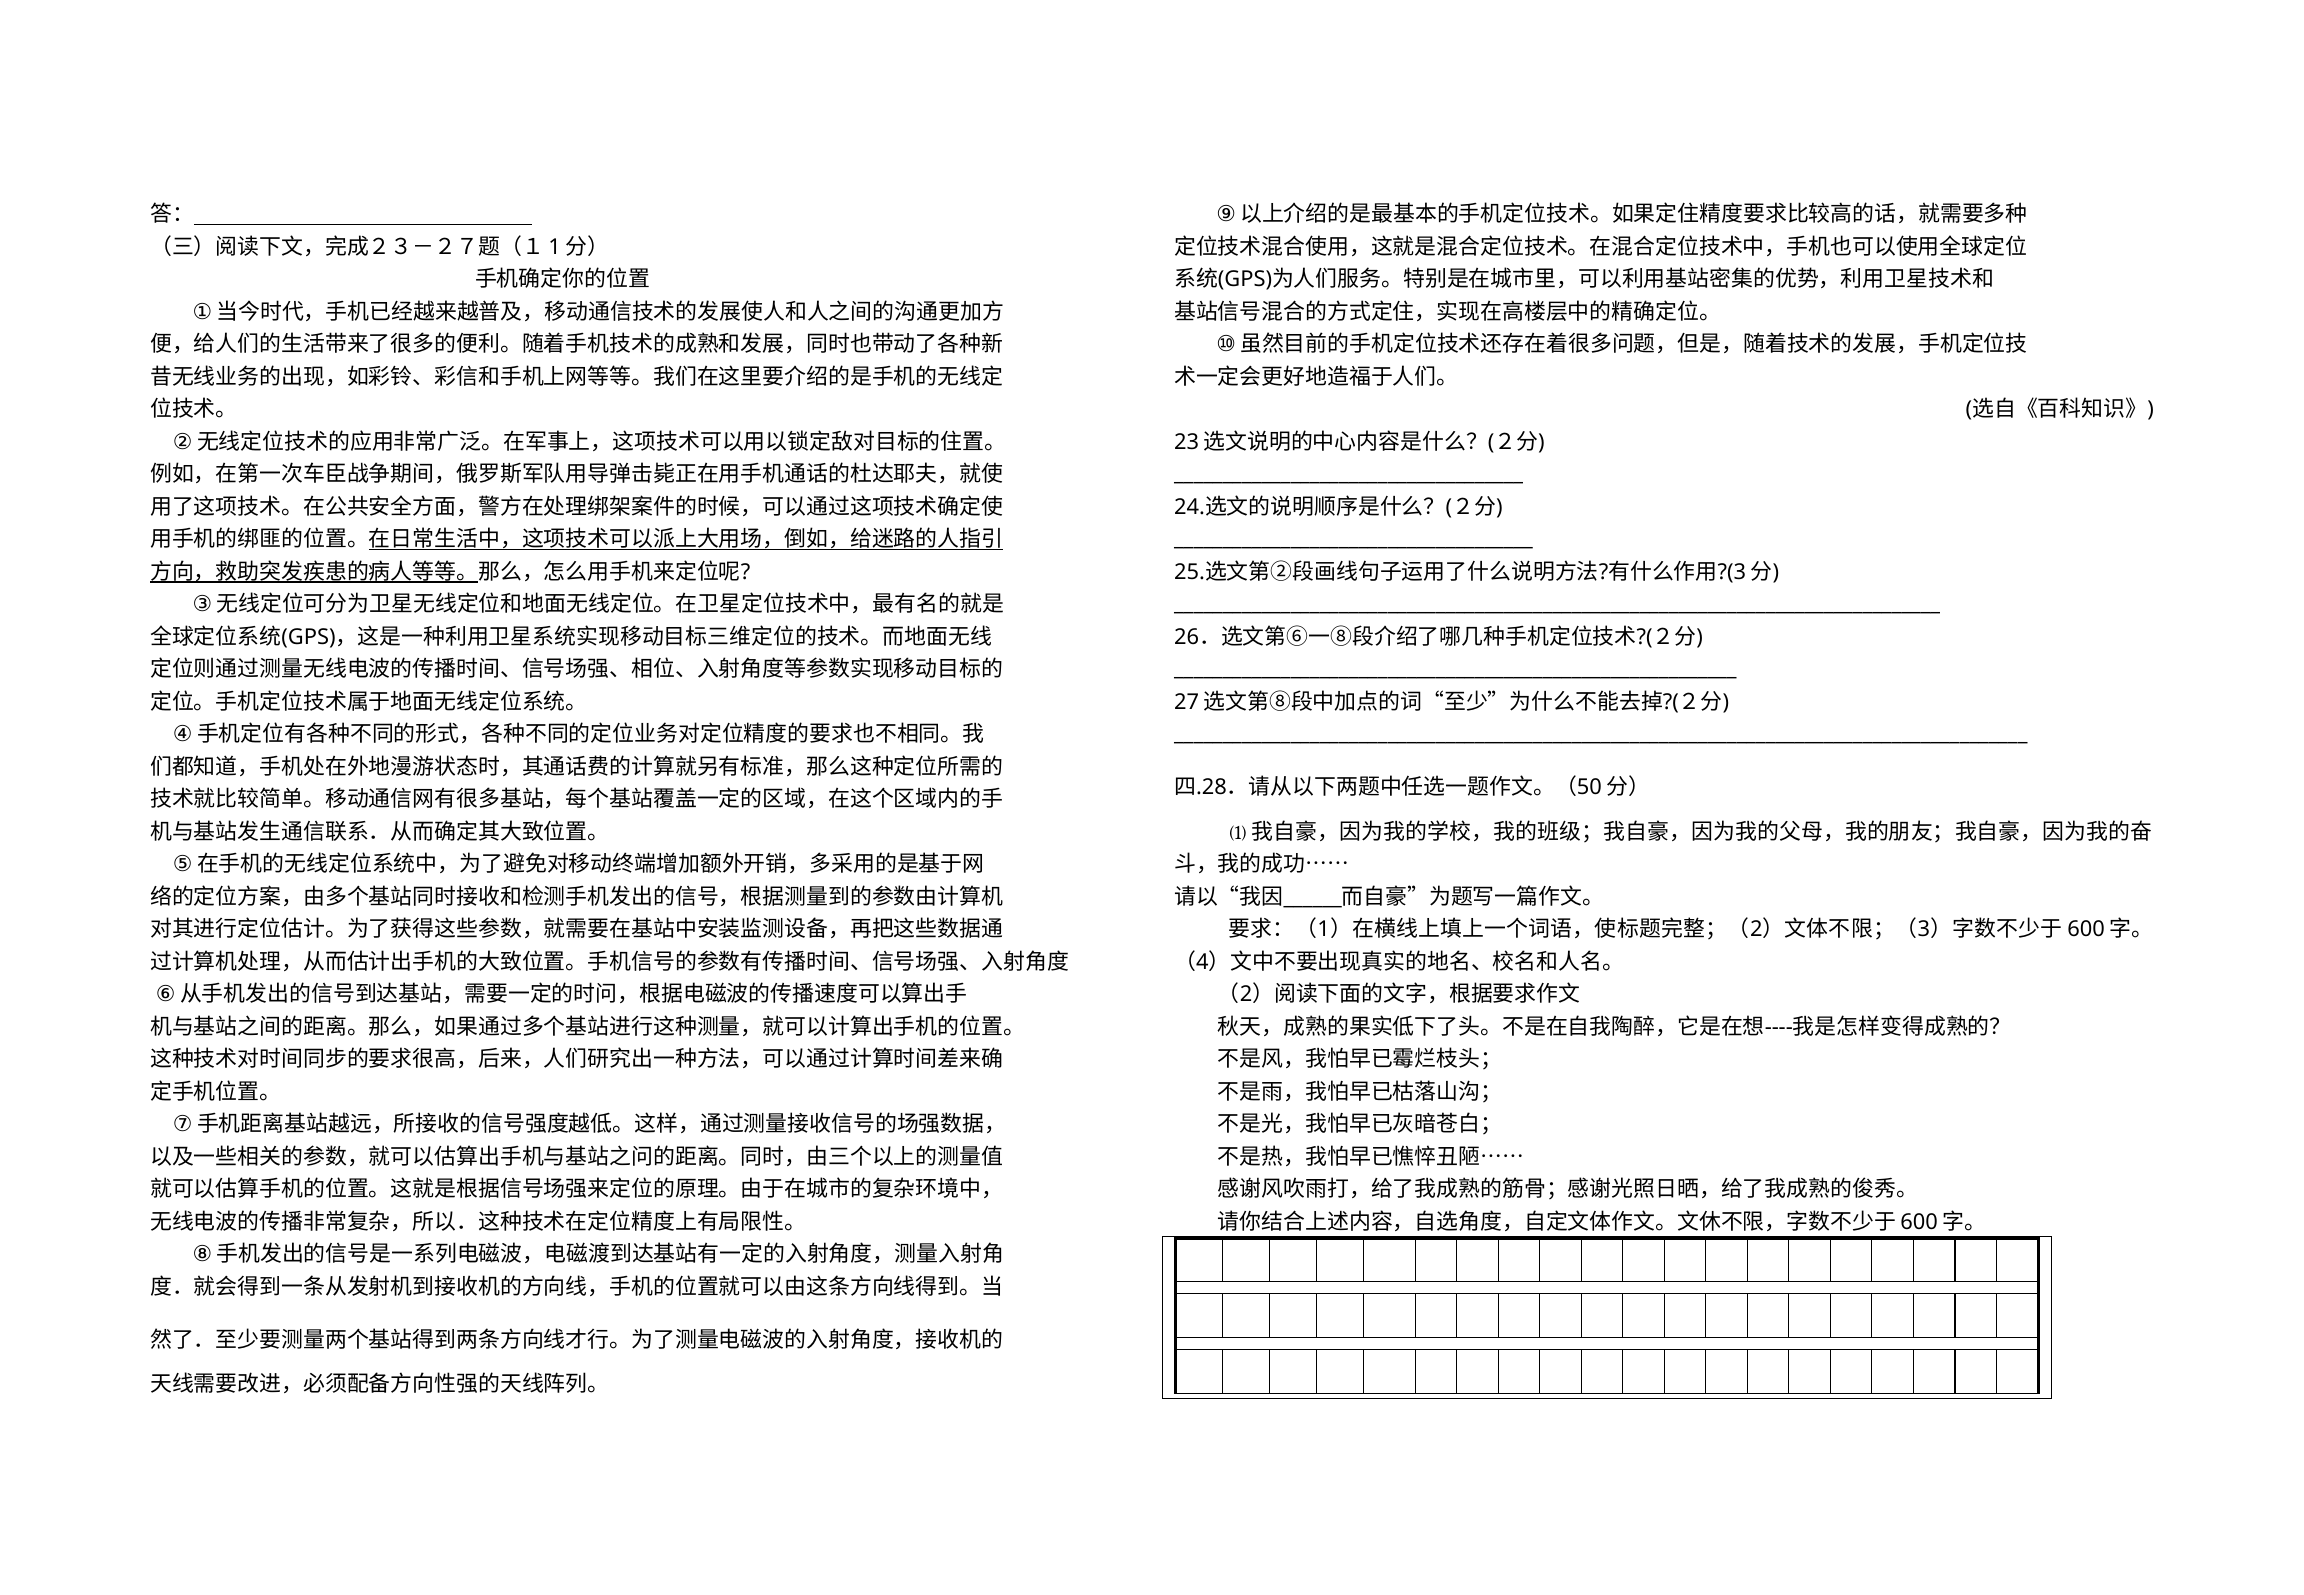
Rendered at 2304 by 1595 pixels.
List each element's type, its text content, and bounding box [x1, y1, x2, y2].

text __________________________________________________________ [1174, 651, 2153, 683]
text 24.选文的说明顺序是什么？(２分) [1174, 488, 2153, 521]
text 术一定会更好地造福于人们。 [1174, 358, 2153, 391]
text ⑧手机发出的信号是一系列电磁波，电磁渡到达基站有一定的入射角度，测量入射角 [150, 1236, 1129, 1268]
text ⑦手机距离基站越远，所接收的信号强度越低。这样，通过测量接收信号的场强数据， [150, 1106, 1129, 1138]
text 请你结合上述内容，自选角度，自定文体作文。文休不限，字数不少于600字。 [1174, 1203, 2153, 1236]
text 23选文说明的中心内容是什么？(２分) [1174, 423, 2153, 456]
text 技术就比较简单。移动通信网有很多基站，每个基站覆盖一定的区域，在这个区域内的手 [150, 781, 1129, 813]
text 不是热，我怕早已憔悴丑陋…… [1174, 1138, 2153, 1171]
text ③无线定位可分为卫星无线定位和地面无线定位。在卫星定位技术中，最有名的就是 [150, 586, 1129, 618]
text ④手机定位有各种不同的形式，各种不同的定位业务对定位精度的要求也不相同。我 [150, 716, 1129, 748]
text 络的定位方案，由多个基站同时接收和检测手机发出的信号，根据测量到的参数由计算机 [150, 878, 1129, 911]
text (选自《百科知识》) [1174, 391, 2153, 423]
text ①当今时代，手机已经越来越普及，移动通信技术的发展使人和人之间的沟通更加方 [150, 293, 1129, 326]
text ____________________________________ [1174, 456, 2153, 488]
text 机与基站发生通信联系．从而确定其大致位置。 [150, 813, 1129, 846]
text ⑩虽然目前的手机定位技术还存在着很多问题，但是，随着技术的发展，手机定位技 [1174, 326, 2153, 358]
text 定位。手机定位技术属于地面无线定位系统。 [150, 683, 1129, 716]
text 答： [150, 196, 1129, 228]
text 要求：（1）在横线上填上一个词语，使标题完整；（2）文体不限；（3）字数不少于600字。（4）文中不要出现真实的地名、校名和人名。 [1174, 911, 2153, 976]
text _____________________________________ [1174, 521, 2153, 553]
text 用手机的绑匪的位置。在日常生活中，这项技术可以派上大用场，倒如，给迷路的人指引 [150, 521, 1129, 553]
text 不是光，我怕早已灰暗苍白； [1174, 1106, 2153, 1138]
text ⑴我自豪，因为我的学校，我的班级；我自豪，因为我的父母，我的朋友；我自豪，因为我的奋斗，我的成功…… [1174, 813, 2153, 878]
text 度．就会得到一条从发射机到接收机的方向线，手机的位置就可以由这条方向线得到。当 [150, 1268, 1129, 1301]
text ⑥从手机发出的信号到达基站，需要一定的时问，根据电磁波的传播速度可以算出手 [150, 976, 1129, 1008]
text ⑤在手机的无线定位系统中，为了避免对移动终端增加额外开销，多采用的是基于网 [150, 846, 1129, 878]
text ②无线定位技术的应用非常广泛。在军事上，这项技术可以用以锁定敌对目标的住置。 [150, 423, 1129, 456]
text 25.选文第②段画线句子运用了什么说明方法?有什么作用?(3分) [1174, 553, 2153, 586]
text 请以“我因______而自豪”为题写一篇作文。 [1174, 878, 2153, 911]
text 昔无线业务的出现，如彩铃、彩信和手机上网等等。我们在这里要介绍的是手机的无线定 [150, 358, 1129, 391]
text 例如，在第一次车臣战争期间，俄罗斯军队用导弹击毙正在用手机通话的杜达耶夫，就使 [150, 456, 1129, 488]
text 秋天，成熟的果实低下了头。不是在自我陶醉，它是在想----我是怎样变得成熟的？ [1174, 1008, 2153, 1041]
text 对其进行定位估计。为了获得这些参数，就需要在基站中安装监测设备，再把这些数据通 [150, 911, 1129, 943]
table_header [1163, 1237, 2051, 1397]
text 全球定位系统(GPS)，这是一种利用卫星系统实现移动目标三维定位的技术。而地面无线 [150, 618, 1129, 651]
text 27选文第⑧段中加点的词“至少”为什么不能去掉?(２分) [1174, 683, 2153, 716]
text 手机确定你的位置 [150, 261, 1129, 293]
text 定手机位置。 [150, 1073, 1129, 1106]
text 定位技术混合使用，这就是混合定位技术。在混合定位技术中，手机也可以使用全球定位 [1174, 228, 2153, 261]
text 不是雨，我怕早已枯落山沟； [1174, 1073, 2153, 1106]
text 们都知道，手机处在外地漫游状态时，其通话费的计算就另有标准，那么这种定位所需的 [150, 748, 1129, 781]
text 四.28．请从以下两题中任选一题作文。（50分） [1174, 748, 2153, 813]
text 然了．至少要测量两个基站得到两条方向线才行。为了测量电磁波的入射角度，接收机的 [150, 1301, 1129, 1366]
text （三）阅读下文，完成２３－２７题（１1分） [150, 228, 1129, 261]
text 方向，救助突发疾患的病人等等。那么，怎么用手机来定位呢? [150, 553, 1129, 586]
text 就可以估算手机的位置。这就是根据信号场强来定位的原理。由于在城市的复杂环境中， [150, 1171, 1129, 1203]
text _______________________________________________________________________________ [1174, 586, 2153, 618]
text 机与基站之间的距离。那么，如果通过多个基站进行这种测量，就可以计算出手机的位置。 [150, 1008, 1129, 1041]
text 定位则通过测量无线电波的传播时间、信号场强、相位、入射角度等参数实现移动目标的 [150, 651, 1129, 683]
text ________________________________________________________________________________________ [1174, 716, 2153, 748]
text （2）阅读下面的文字，根据要求作文 [1174, 976, 2153, 1008]
text 位技术。 [150, 391, 1129, 423]
text 天线需要改进，必须配备方向性强的天线阵列。 [150, 1366, 1129, 1398]
text 基站信号混合的方式定住，实现在高楼层中的精确定位。 [1174, 293, 2153, 326]
text ⑨以上介绍的是最基本的手机定位技术。如果定住精度要求比较高的话，就需要多种 [1174, 196, 2153, 228]
text 以及一些相关的参数，就可以估算出手机与基站之问的距离。同时，由三个以上的测量值 [150, 1138, 1129, 1171]
text 无线电波的传播非常复杂，所以．这种技术在定位精度上有局限性。 [150, 1203, 1129, 1236]
text 感谢风吹雨打，给了我成熟的筋骨；感谢光照日晒，给了我成熟的俊秀。 [1174, 1171, 2153, 1203]
text 26．选文第⑥一⑧段介绍了哪几种手机定位技术?(２分) [1174, 618, 2153, 651]
text 过计算机处理，从而估计出手机的大致位置。手机信号的参数有传播时间、信号场强、入射角度 [150, 943, 1129, 976]
text 便，给人们的生活带来了很多的便利。随着手机技术的成熟和发展，同时也带动了各种新 [150, 326, 1129, 358]
text 系统(GPS)为人们服务。特别是在城市里，可以利用基站密集的优势，利用卫星技术和 [1174, 261, 2153, 293]
text 用了这项技术。在公共安全方面，警方在处理绑架案件的时候，可以通过这项技术确定使 [150, 488, 1129, 521]
text 不是风，我怕早已霉烂枝头； [1174, 1041, 2153, 1073]
text 这种技术对时间同步的要求很高，后来，人们研究出一种方法，可以通过计算时间差来确 [150, 1041, 1129, 1073]
